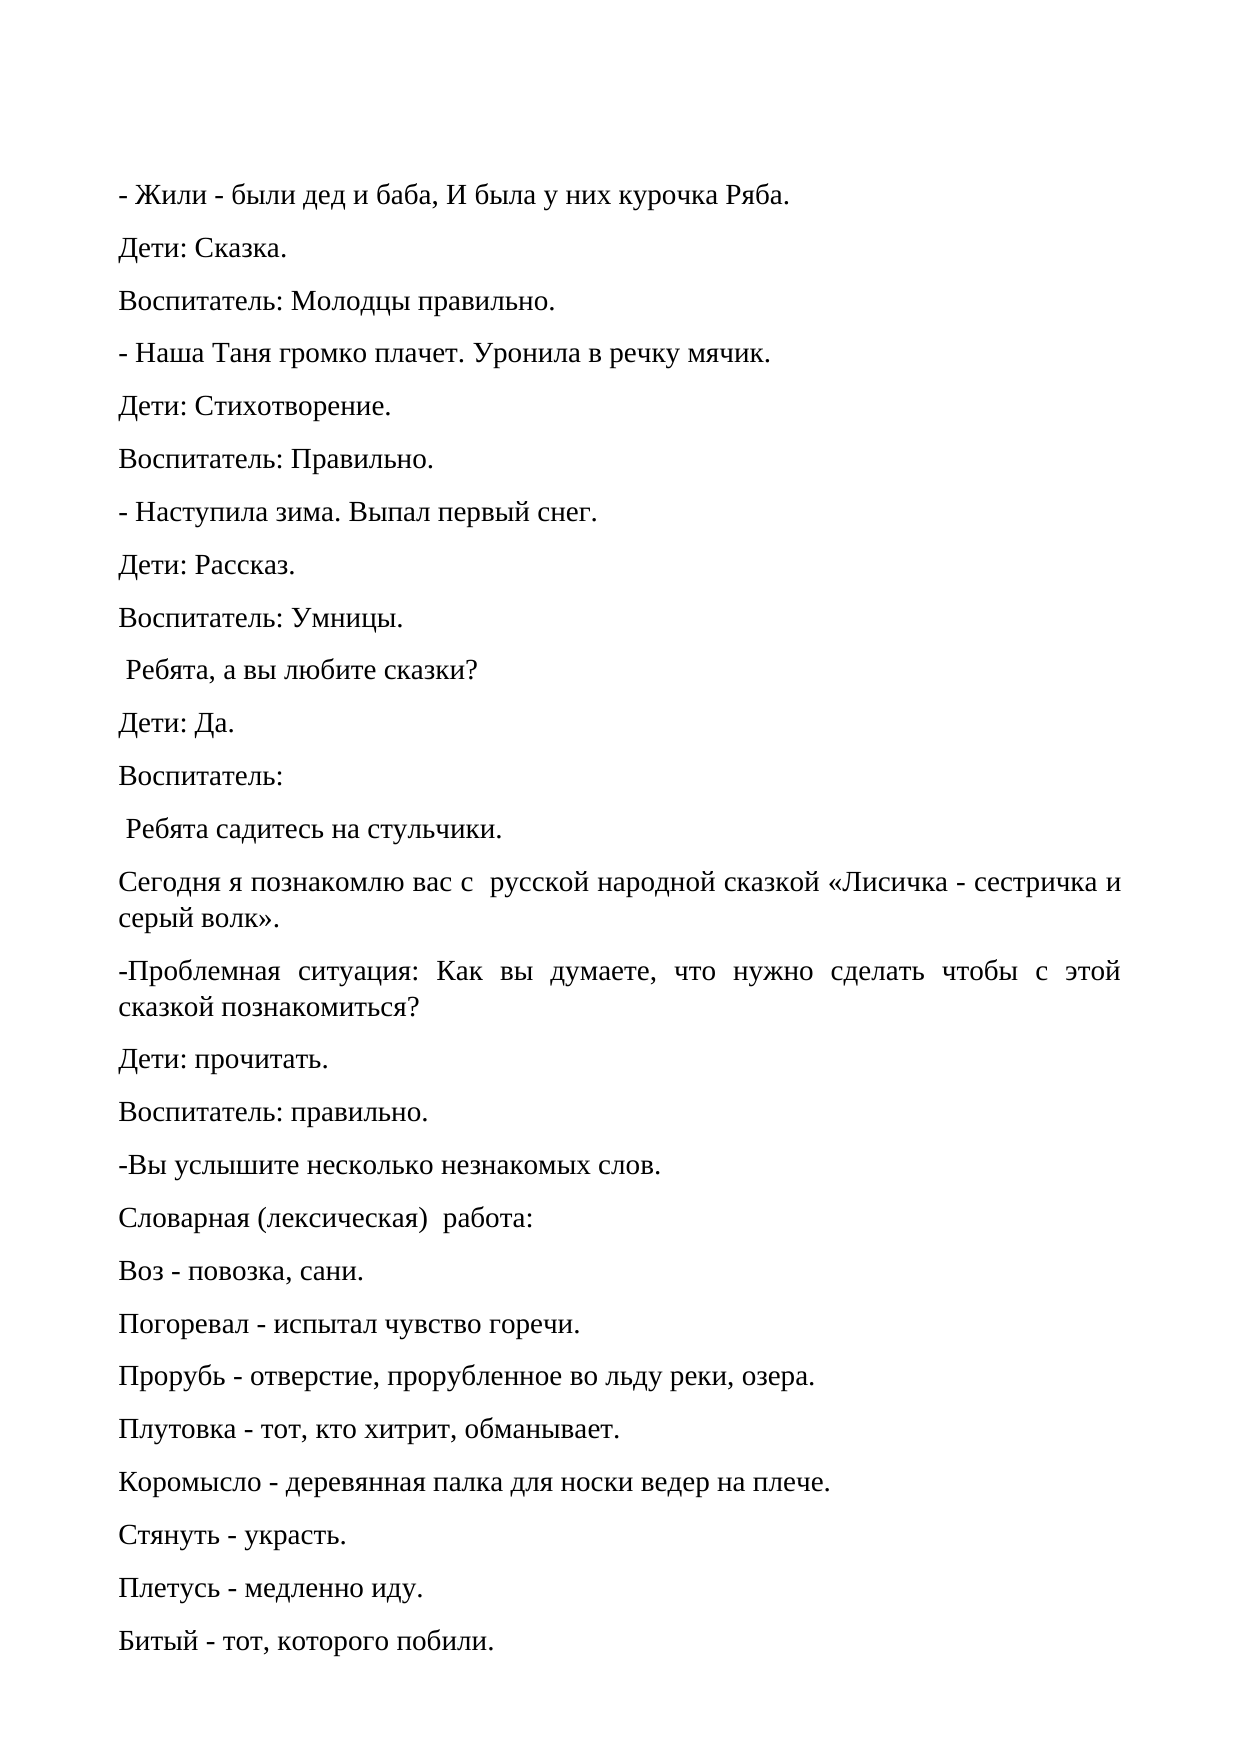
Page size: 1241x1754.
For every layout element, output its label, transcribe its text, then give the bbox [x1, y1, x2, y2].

text - Жили - были дед и баба, И была у них курочка Ряба. [118, 177, 1122, 211]
text Прорубь - отверстие, прорубленное во льду реки, озера. [118, 1358, 1122, 1392]
text Дети: прочитать. [118, 1042, 1122, 1075]
text Стянуть - украсть. [118, 1517, 1122, 1551]
text Плутовка - тот, кто хитрит, обманывает. [118, 1411, 1122, 1445]
text Воспитатель: Умницы. [118, 600, 1122, 633]
text Дети: Рассказ. [118, 547, 1122, 580]
text Дети: Стихотворение. [118, 388, 1122, 422]
text Погоревал - испытал чувство горечи. [118, 1306, 1122, 1339]
text Битый - тот, которого побили. [118, 1623, 1122, 1656]
text Словарная (лексическая) работа: [118, 1200, 1122, 1234]
text -Проблемная ситуация: Как вы думаете, что нужно сделать чтобы с этой сказкой познакомиться? [118, 953, 1122, 1022]
text Дети: Сказка. [118, 230, 1122, 263]
text Дети: Да. [118, 705, 1122, 739]
text Плетусь - медленно иду. [118, 1570, 1122, 1603]
text Воспитатель: Правильно. [118, 441, 1122, 475]
text Воз - повозка, сани. [118, 1253, 1122, 1286]
text - Наша Таня громко плачет. Уронила в речку мячик. [118, 336, 1122, 369]
text Ребята садитесь на стульчики. [118, 811, 1122, 844]
text Воспитатель: Молодцы правильно. [118, 283, 1122, 316]
text Коромысло - деревянная палка для носки ведер на плече. [118, 1464, 1122, 1498]
text Ребята, а вы любите сказки? [118, 652, 1122, 686]
text Сегодня я познакомлю вас с русской народной сказкой «Лисичка - сестричка и серый волк». [118, 864, 1122, 933]
text -Вы услышите несколько незнакомых слов. [118, 1147, 1122, 1181]
text - Наступила зима. Выпал первый снег. [118, 494, 1122, 528]
text Воспитатель: [118, 758, 1122, 792]
text Воспитатель: правильно. [118, 1094, 1122, 1128]
